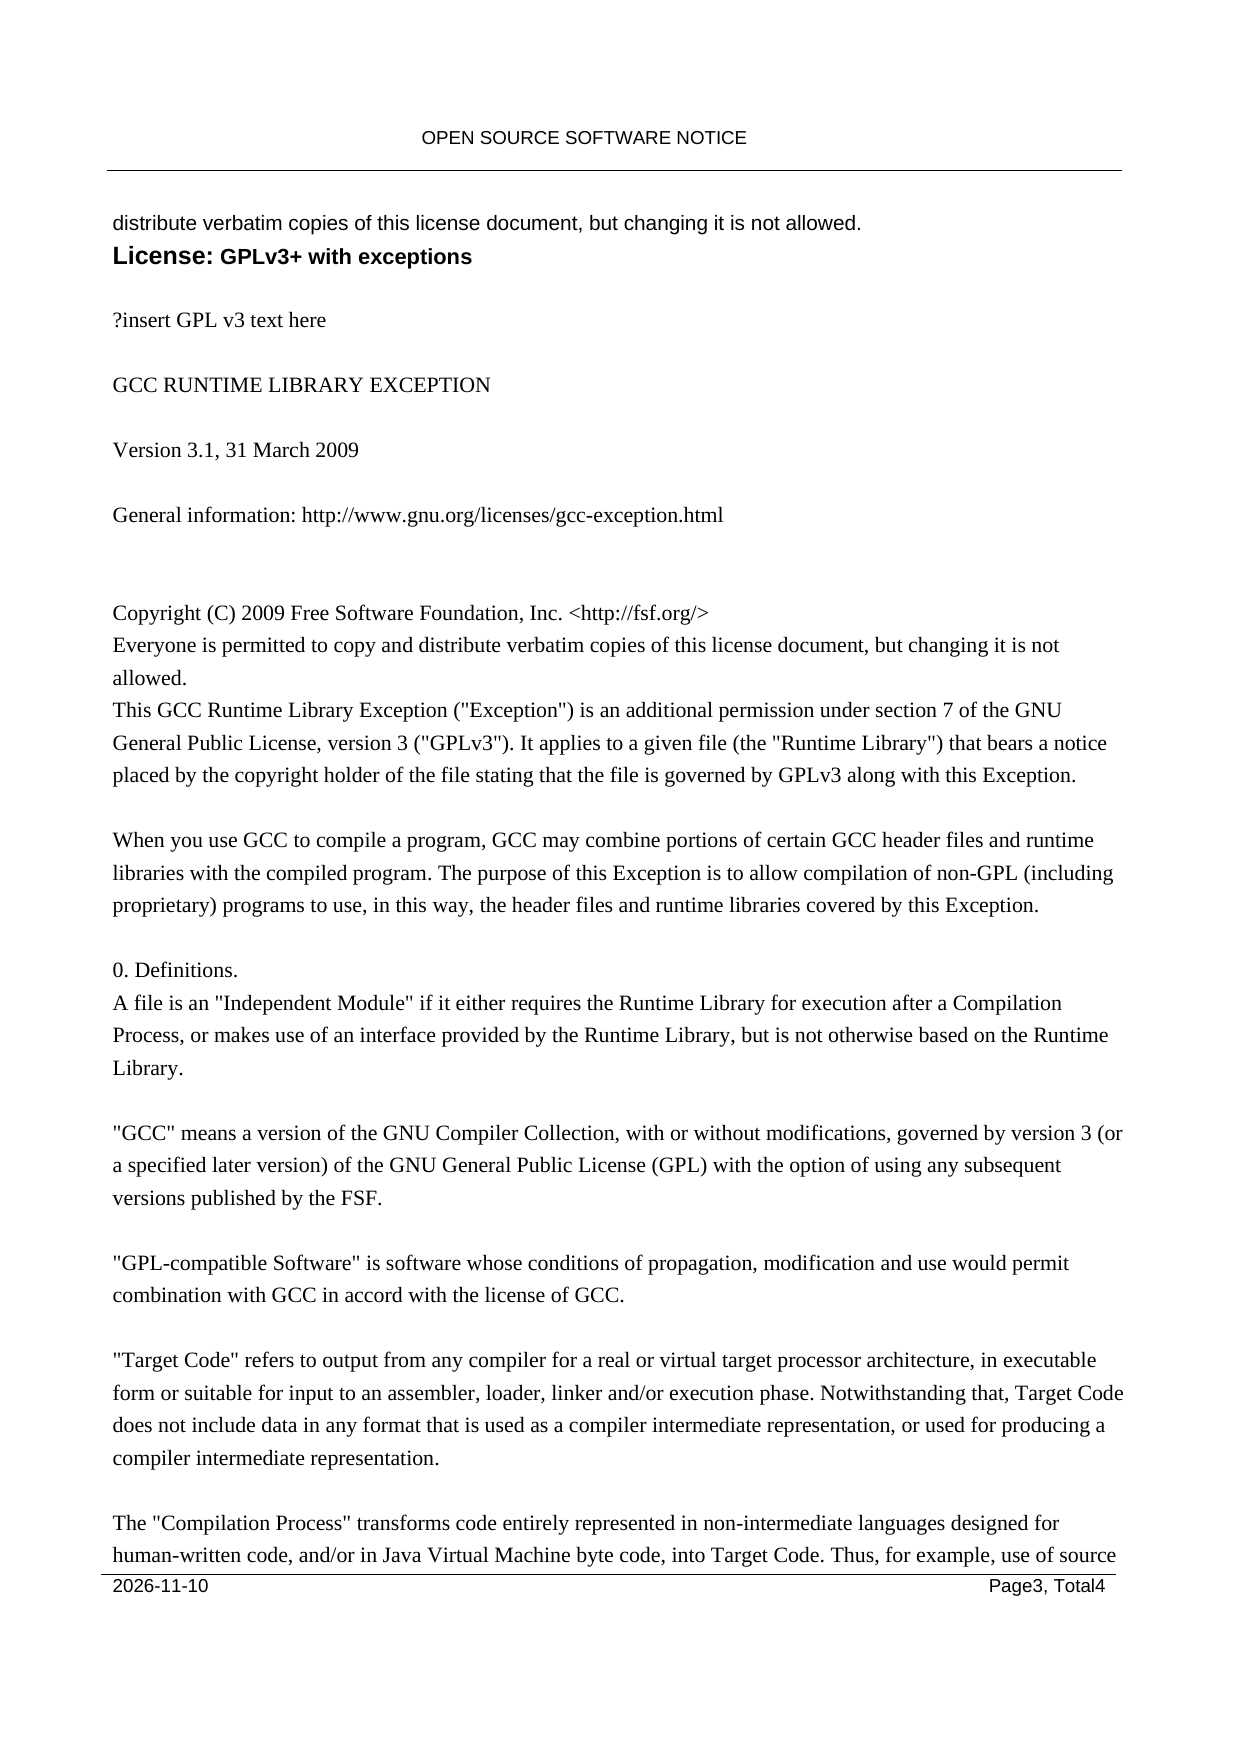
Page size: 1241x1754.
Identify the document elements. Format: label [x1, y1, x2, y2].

text [112, 239, 1128, 1571]
text [112, 206, 1128, 239]
